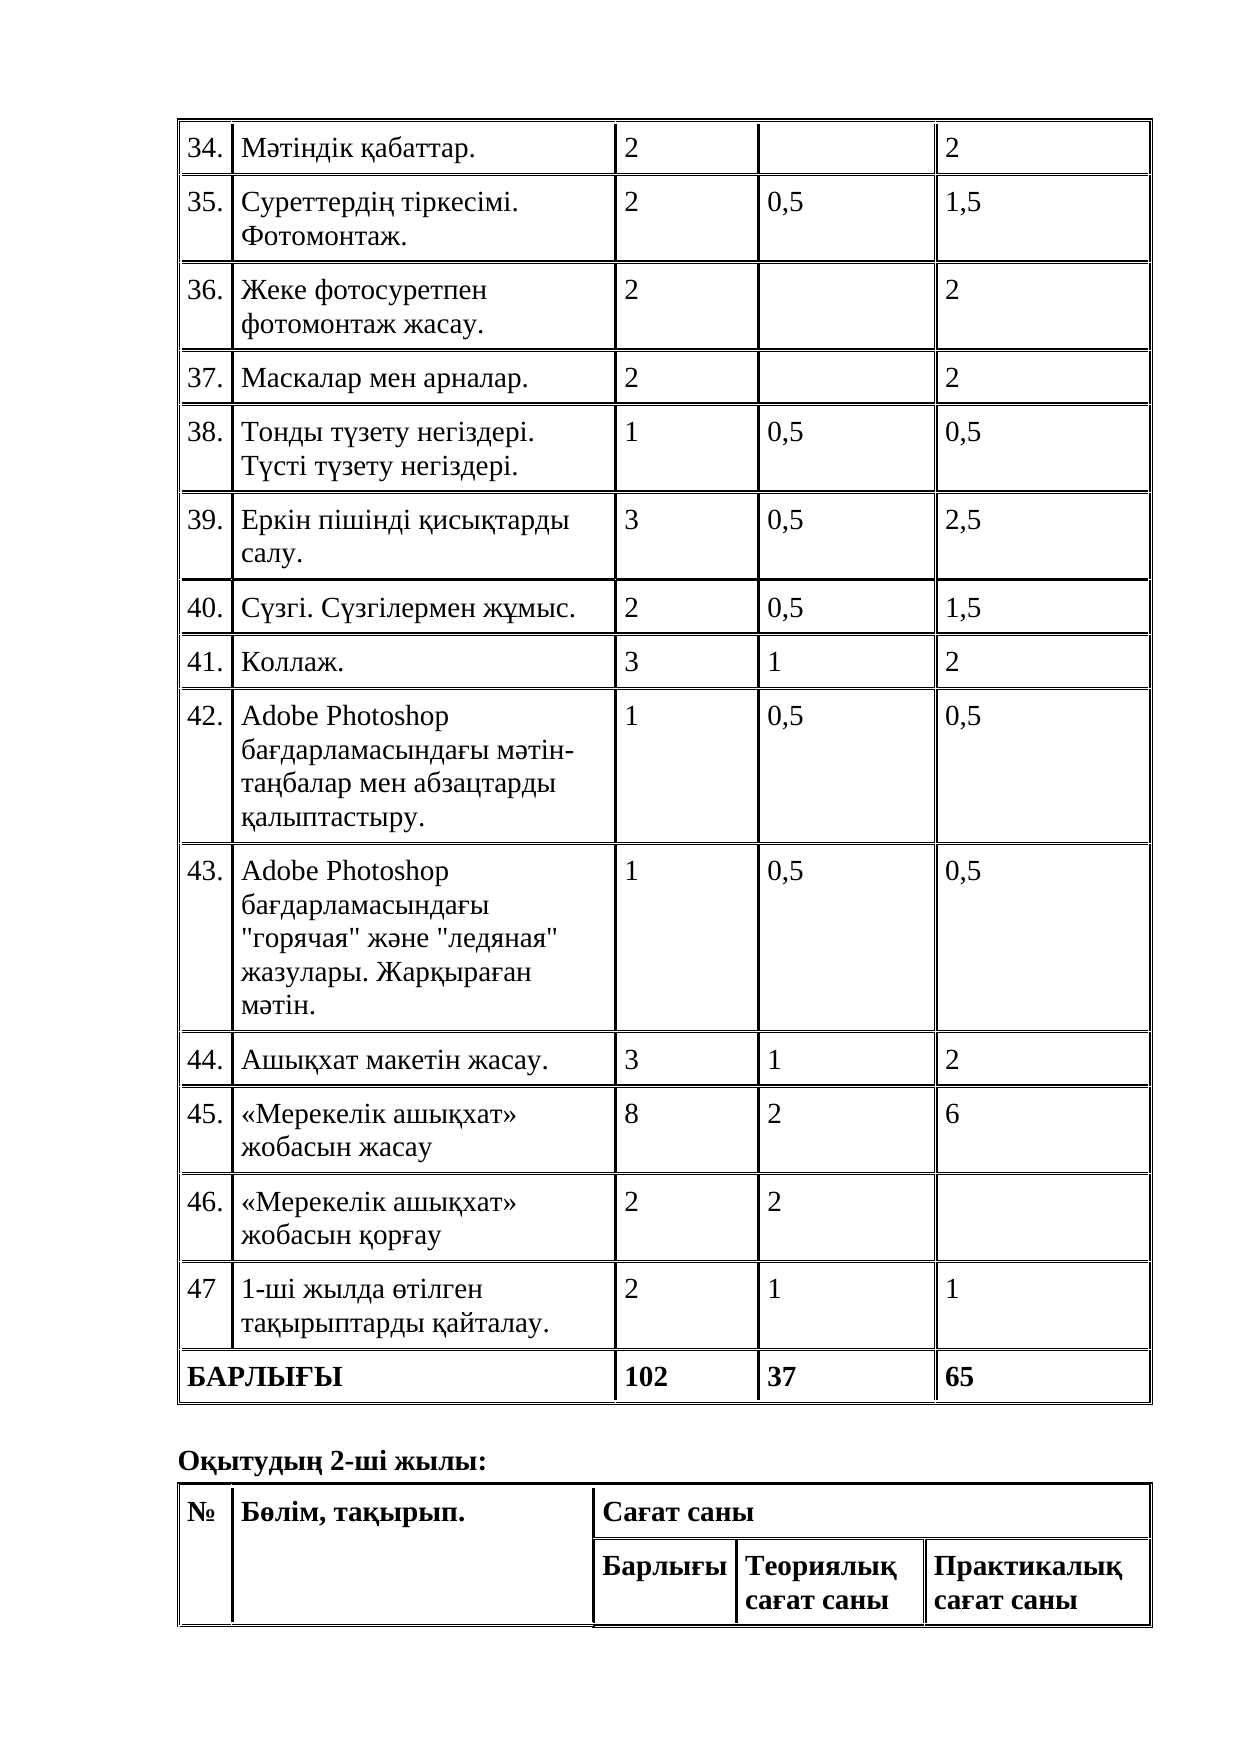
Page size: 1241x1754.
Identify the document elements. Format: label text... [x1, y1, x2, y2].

table_cell [758, 120, 936, 172]
table_cell 0,5 [938, 686, 1150, 841]
table_cell 35. [180, 173, 231, 260]
table_cell 1-ші жылда өтілген тақырыптарды қайталау. [234, 1263, 614, 1347]
table_cell Adobe Photoshop бағдарламасындағы мәтін-таңбалар мен абзацтарды қалыптастыру. [234, 690, 614, 841]
table_cell 45. [180, 1084, 231, 1172]
table_cell 1 [617, 406, 757, 490]
table_cell 65 [936, 1348, 1150, 1402]
table_cell 1 [760, 1263, 934, 1347]
table_cell 2 [760, 1088, 934, 1172]
table_cell Барлығы [593, 1540, 736, 1624]
table_cell Сүзгі. Сүзгілермен жұмыс. [234, 581, 614, 632]
table_cell 0,5 [760, 406, 934, 490]
table_cell Жеке фотосуретпен фотомонтаж жасау. [234, 264, 614, 348]
table_cell 44. [178, 1030, 232, 1084]
table_cell 2 [617, 1175, 757, 1260]
table_cell Мәтіндік қабаттар. [232, 122, 615, 172]
text Оқытудың 2-ші жылы: [177, 1443, 1152, 1477]
table_cell БАРЛЫҒЫ [180, 1348, 615, 1402]
table_cell 2 [936, 1030, 1151, 1084]
table_cell 2 [617, 264, 757, 348]
table_cell Adobe Photoshop бағдарламасындағы "горячая" және "ледяная" жазулары. Жарқыраған мәтін. [234, 845, 614, 1030]
table_cell 0,5 [760, 690, 934, 841]
table_cell 2 [936, 122, 1149, 172]
table_cell 37. [180, 348, 231, 402]
table_cell 0,5 [760, 845, 934, 1030]
table_cell 3 [617, 494, 757, 578]
table_cell 2 [617, 176, 757, 260]
table_cell 3 [617, 636, 757, 686]
table_cell 2 [615, 122, 758, 172]
table_cell 39. [180, 490, 231, 578]
table_cell 6 [938, 1084, 1150, 1172]
table_cell Маскалар мен арналар. [234, 352, 614, 402]
table_cell Суреттердің тіркесімі. Фотомонтаж. [234, 176, 614, 260]
table_cell «Мерекелік ашықхат» жобасын қорғау [234, 1175, 614, 1260]
table_cell 36. [180, 260, 231, 348]
table_cell 1 [760, 1033, 934, 1084]
table_cell 1 [617, 690, 757, 841]
table_cell «Мерекелік ашықхат» жобасын жасау [234, 1088, 614, 1172]
table_cell 0,5 [938, 841, 1150, 1030]
table_cell 1 [760, 636, 934, 686]
table_cell 43. [180, 841, 231, 1030]
table_cell 1,5 [938, 578, 1151, 632]
table_header Бөлім, тақырып. [232, 1485, 593, 1624]
table_cell 2 [938, 348, 1150, 402]
table_cell 2 [938, 632, 1150, 686]
table_cell Практикалық сағат саны [925, 1536, 1150, 1624]
table_cell Тонды түзету негіздері. Түсті түзету негіздері. [234, 406, 614, 490]
table_cell 3 [617, 1033, 757, 1084]
table_cell [760, 264, 934, 348]
table_cell 40. [178, 578, 231, 632]
table_cell 102 [615, 1351, 758, 1402]
table_cell 41. [180, 632, 231, 686]
table_header № [180, 1484, 232, 1624]
table_cell 1 [617, 845, 757, 1030]
table_cell [936, 1172, 1151, 1260]
table_cell 47 [178, 1260, 232, 1347]
table_cell 2 [938, 260, 1150, 348]
table_cell 1,5 [938, 173, 1150, 260]
table_cell 37 [758, 1348, 936, 1402]
table_cell Теориялық сағат саны [736, 1538, 925, 1624]
table_cell 46. [178, 1172, 232, 1260]
table_cell 2 [617, 1263, 757, 1347]
table_cell 0,5 [760, 176, 934, 260]
table_cell [760, 352, 934, 402]
table_cell 34. [180, 120, 232, 172]
table_header Сағат саны [593, 1485, 1149, 1536]
table_cell Еркін пішінді қисықтарды салу. [234, 494, 614, 578]
table_cell Коллаж. [234, 636, 614, 686]
table_cell 1 [936, 1260, 1151, 1347]
table_cell 0,5 [938, 402, 1150, 490]
table_cell 0,5 [760, 581, 934, 632]
table_cell 2,5 [938, 490, 1150, 578]
table_cell 38. [180, 402, 231, 490]
table_cell 2 [760, 1175, 934, 1260]
table_cell 8 [617, 1088, 757, 1172]
table_cell Ашықхат макетін жасау. [234, 1033, 614, 1084]
table_cell 2 [617, 581, 757, 632]
table_cell 42. [180, 686, 231, 841]
table_cell 2 [617, 352, 757, 402]
table_cell 0,5 [760, 494, 934, 578]
